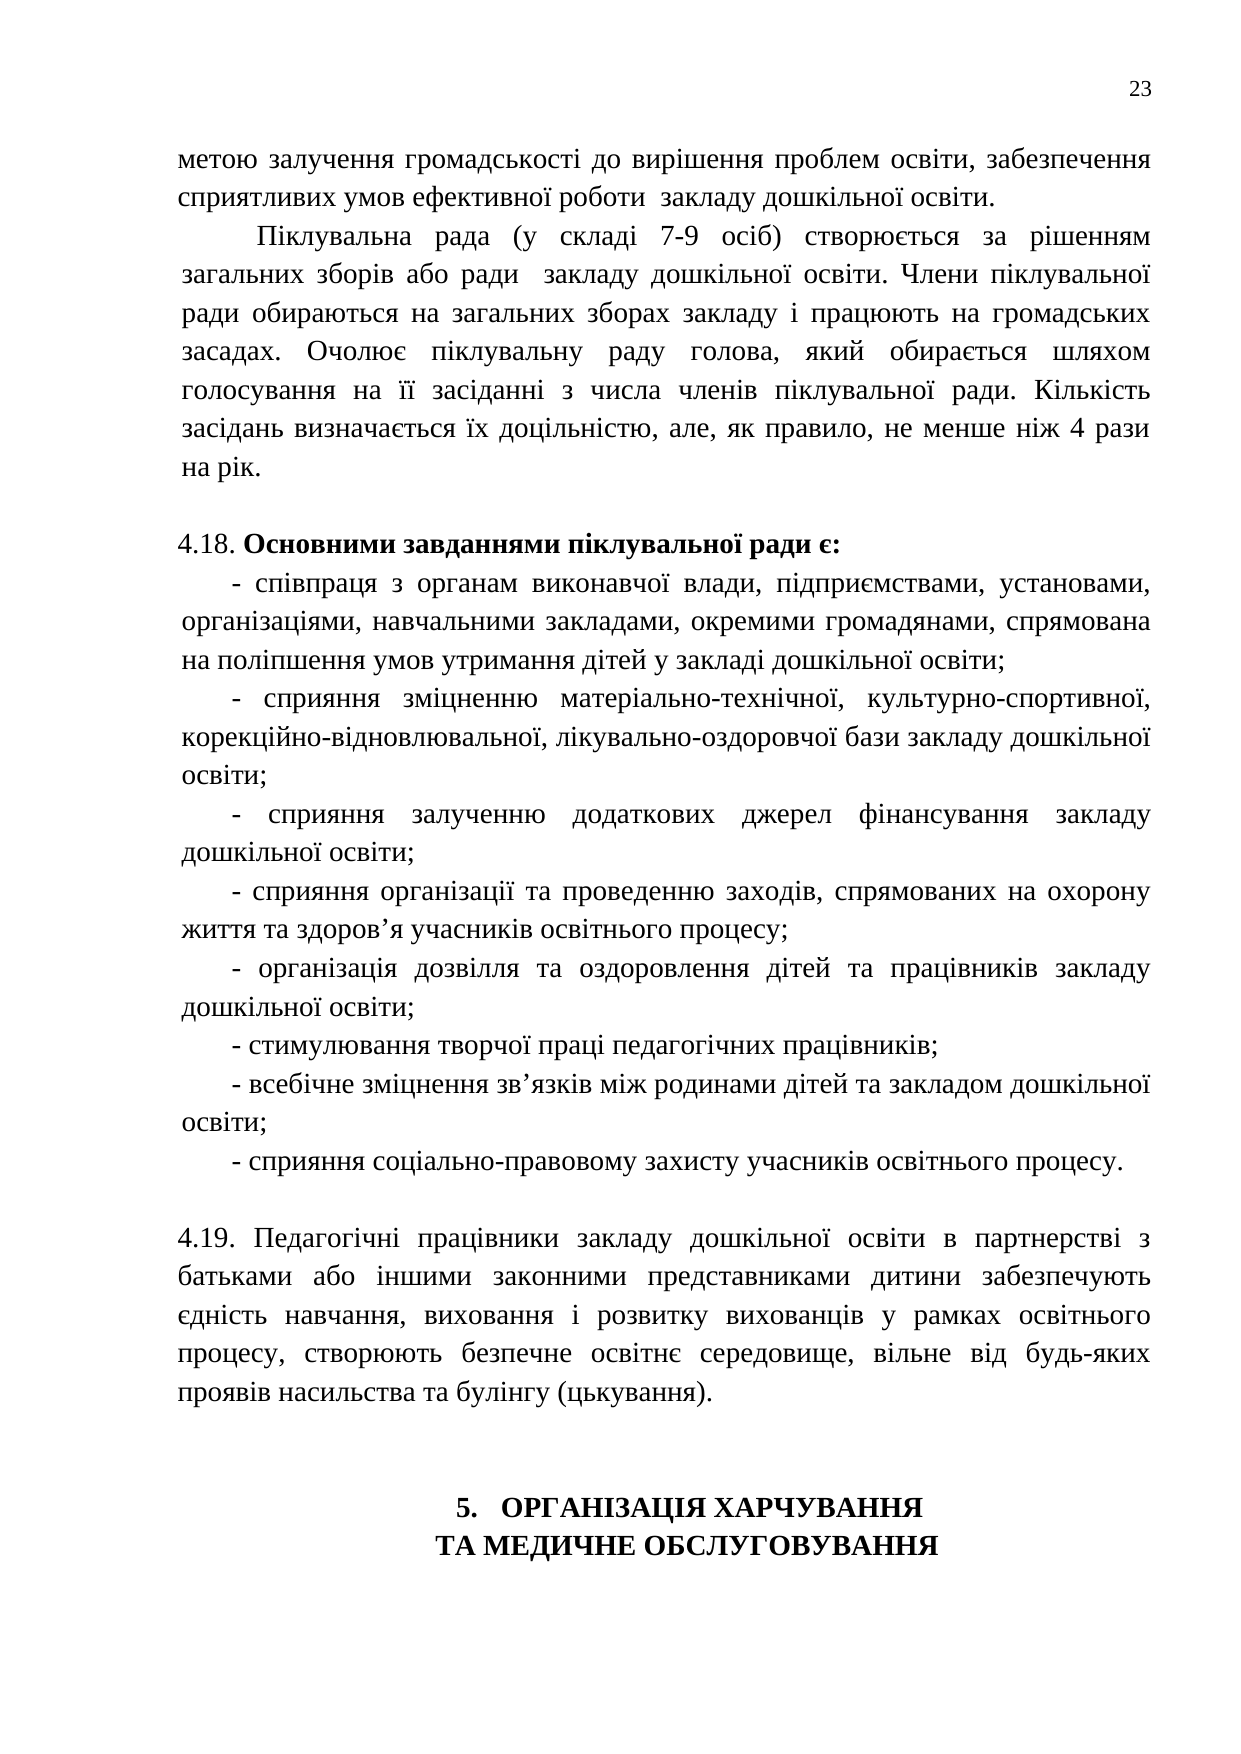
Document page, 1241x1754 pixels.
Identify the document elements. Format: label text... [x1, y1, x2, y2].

text - сприяння соціально-правовому захисту учасників освітнього процесу. [181, 1143, 1152, 1176]
text - сприяння організації та проведенню заходів, спрямованих на охорону життя та здоров’я учасників освітнього процесу; [181, 873, 1152, 945]
text Піклувальна рада (у складі 7-9 осіб) створюється за рішенням загальних зборів або ради закладу дошкільної освіти. Члени піклувальної ради обираються на загальних зборах закладу і працюють на громадських засадах. Очолює піклувальну раду голова, який обирається шляхом голосування на її засіданні з числа членів піклувальної ради. Кількість засідань визначається їх доцільністю, але, як правило, не менше ніж 4 рази на рік. [181, 218, 1152, 483]
text - стимулювання творчої праці педагогічних працівників; [181, 1027, 1152, 1061]
text 4.19. Педагогічні працівники закладу дошкільної освіти в партнерстві з батьками або іншими законними представниками дитини забезпечують єдність навчання, виховання і розвитку вихованців у рамках освітнього процесу, створюють безпечне освітнє середовище, вільне від будь-яких проявів насильства та булінгу (цькування). [177, 1220, 1152, 1408]
text - сприяння залученню додаткових джерел фінансування закладу дошкільної освіти; [181, 796, 1152, 868]
text - сприяння зміцненню матеріально-технічної, культурно-спортивної, корекційно-відновлювальної, лікувально-оздоровчої бази закладу дошкільної освіти; [181, 680, 1152, 791]
text - організація дозвілля та оздоровлення дітей та працівників закладу дошкільної освіти; [181, 950, 1152, 1022]
text 4.18. Основними завданнями піклувальної ради є: [177, 526, 1152, 560]
list ОРГАНІЗАЦІЯ ХАРЧУВАННЯ [227, 1490, 1152, 1523]
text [177, 141, 1152, 213]
text ТА МЕДИЧНЕ ОБСЛУГОВУВАННЯ [222, 1528, 1152, 1562]
text - всебічне зміцнення зв’язків між родинами дітей та закладом дошкільної освіти; [181, 1066, 1152, 1138]
text - співпраця з органам виконавчої влади, підприємствами, установами, організаціями, навчальними закладами, окремими громадянами, спрямована на поліпшення умов утримання дітей у закладі дошкільної освіти; [181, 565, 1152, 675]
